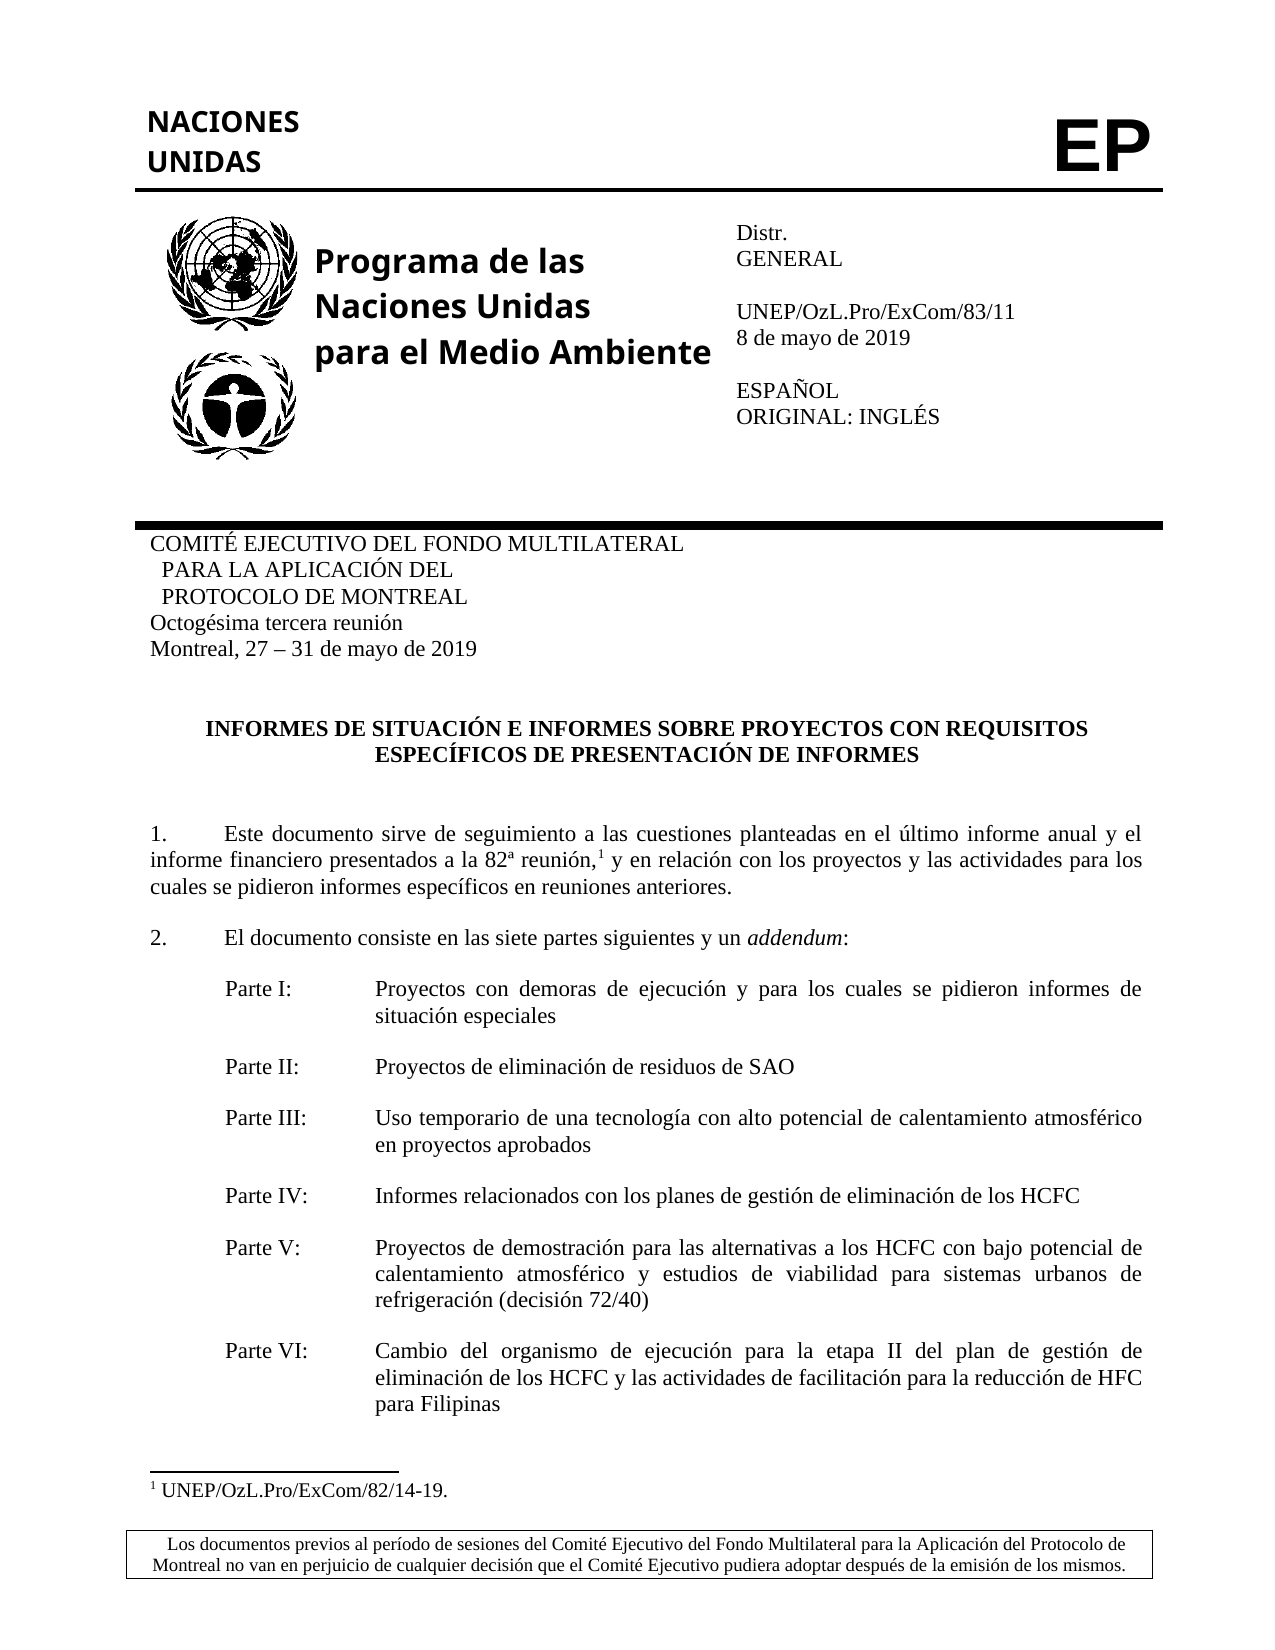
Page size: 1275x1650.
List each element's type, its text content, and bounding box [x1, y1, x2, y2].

title Informes de situación e informes sobre proyectos con requisitos específicos de presentación de informes [150, 714, 1144, 767]
text Parte VI: Cambio del organismo de ejecución para la etapa II del plan de gestión de eliminación de los HCFC y las actividades de facilitación para la reducción de HFC para Filipinas [225, 1338, 1144, 1417]
text Parte II: Proyectos de eliminación de residuos de SAO [225, 1053, 1144, 1079]
text Octogésima tercera reunión Montreal, 27 – 31 de mayo de 2019 [150, 609, 1144, 662]
table_cell Programa de las Naciones Unidas para el Medio Ambiente [303, 192, 725, 521]
text Parte III: Uso temporario de una tecnología con alto potencial de calentamiento atmosférico en proyectos aprobados [225, 1104, 1144, 1157]
table_cell Distr. GENERAL UNEP/OzL.Pro/ExCom/83/11 8 de mayo de 2019 ESPAÑOL ORIGINAL: INGLÉS [725, 192, 1163, 521]
table_header EP [725, 101, 1163, 188]
text COMITÉ EJECUTIVO DEL FONDO MULTILATERAL PARA LA APLICACIÓN DEL PROTOCOLO DE MONTREAL [150, 530, 1144, 609]
picture [167, 347, 299, 464]
table_header NACIONES UNIDAS [135, 101, 725, 188]
text Parte I: Proyectos con demoras de ejecución y para los cuales se pidieron informes de situación especiales [225, 975, 1144, 1028]
text Parte IV: Informes relacionados con los planes de gestión de eliminación de los HCFC [225, 1182, 1144, 1208]
text Parte V: Proyectos de demostración para las alternativas a los HCFC con bajo potencial de calentamiento atmosférico y estudios de viabilidad para sistemas urbanos de refrigeración (decisión 72/40) [225, 1233, 1144, 1313]
subtitle El documento consiste en las siete partes siguientes y un addendum: [150, 924, 1144, 950]
subtitle Este documento sirve de seguimiento a las cuestiones planteadas en el último informe anual y el informe financiero presentados a la 82ª reunión, y en relación con los proyectos y las actividades para los cuales se pidieron informes específicos en reuniones anteriores. [150, 820, 1144, 899]
table_cell [135, 192, 303, 521]
